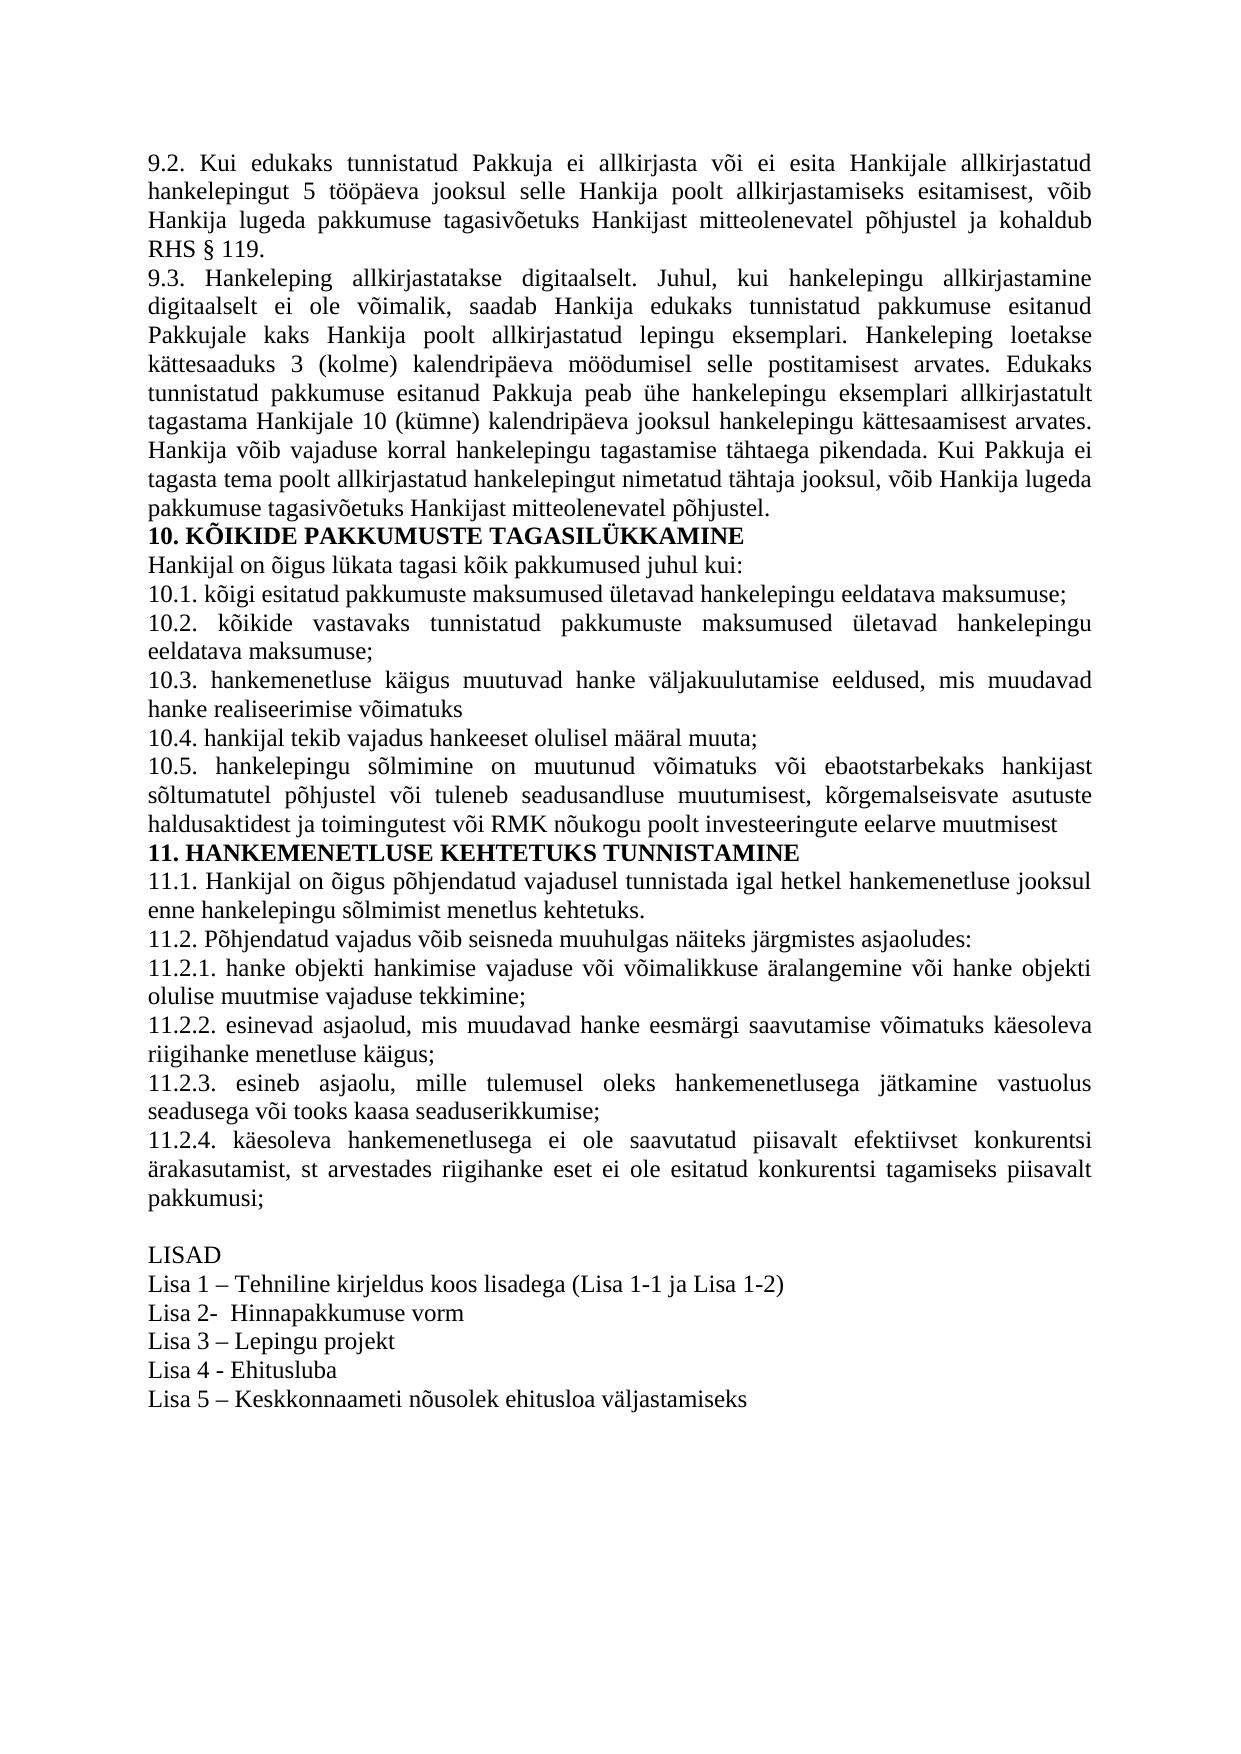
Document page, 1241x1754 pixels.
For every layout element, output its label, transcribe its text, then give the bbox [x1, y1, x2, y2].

text Lisa 5 – Keskkonnaameti nõusolek ehitusloa väljastamiseks [148, 1384, 1093, 1413]
text 11.1. Hankijal on õigus põhjendatud vajadusel tunnistada igal hetkel hankemenetluse jooksul enne hankelepingu sõlmimist menetlus kehtetuks. [148, 866, 1093, 924]
text LISAD [148, 1240, 1093, 1269]
text 11.2.2. esinevad asjaolud, mis muudavad hanke eesmärgi saavutamise võimatuks käesoleva riigihanke menetluse käigus; [148, 1010, 1093, 1068]
text 11.2.1. hanke objekti hankimise vajaduse või võimalikkuse äralangemine või hanke objekti olulise muutmise vajaduse tekkimine; [148, 953, 1093, 1010]
text 10. KÕIKIDE PAKKUMUSTE TAGASILÜKKAMINE [148, 521, 1093, 550]
text Lisa 2- Hinnapakkumuse vorm [148, 1298, 1093, 1326]
text 11. HANKEMENETLUSE KEHTETUKS TUNNISTAMINE [148, 838, 1093, 866]
text Hankijal on õigus lükata tagasi kõik pakkumused juhul kui: [148, 550, 1093, 579]
text 11.2.3. esineb asjaolu, mille tulemusel oleks hankemenetlusega jätkamine vastuolus seadusega või tooks kaasa seaduserikkumise; [148, 1068, 1093, 1125]
text 9.3. Hankeleping allkirjastatakse digitaalselt. Juhul, kui hankelepingu allkirjastamine digitaalselt ei ole võimalik, saadab Hankija edukaks tunnistatud pakkumuse esitanud Pakkujale kaks Hankija poolt allkirjastatud lepingu eksemplari. Hankeleping loetakse kättesaaduks 3 (kolme) kalendripäeva möödumisel selle postitamisest arvates. Edukaks tunnistatud pakkumuse esitanud Pakkuja peab ühe hankelepingu eksemplari allkirjastatult tagastama Hankijale 10 (kümne) kalendripäeva jooksul hankelepingu kättesaamisest arvates. Hankija võib vajaduse korral hankelepingu tagastamise tähtaega pikendada. Kui Pakkuja ei tagasta tema poolt allkirjastatud hankelepingut nimetatud tähtaja jooksul, võib Hankija lugeda pakkumuse tagasivõetuks Hankijast mitteolenevatel põhjustel. [148, 263, 1093, 521]
text 10.5. hankelepingu sõlmimine on muutunud võimatuks või ebaotstarbekaks hankijast sõltumatutel põhjustel või tuleneb seadusandluse muutumisest, kõrgemalseisvate asutuste haldusaktidest ja toimingutest või RMK nõukogu poolt investeeringute eelarve muutmisest [148, 751, 1093, 838]
text 11.2. Põhjendatud vajadus võib seisneda muuhulgas näiteks järgmistes asjaoludes: [148, 924, 1093, 953]
text 10.1. kõigi esitatud pakkumuste maksumused ületavad hankelepingu eeldatava maksumuse; [148, 579, 1093, 608]
text Lisa 4 - Ehitusluba [148, 1355, 1093, 1384]
text 11.2.4. käesoleva hankemenetlusega ei ole saavutatud piisavalt efektiivset konkurentsi ärakasutamist, st arvestades riigihanke eset ei ole esitatud konkurentsi tagamiseks piisavalt pakkumusi; [148, 1125, 1093, 1211]
text Lisa 1 – Tehniline kirjeldus koos lisadega (Lisa 1-1 ja Lisa 1-2) [148, 1269, 1093, 1298]
text 10.3. hankemenetluse käigus muutuvad hanke väljakuulutamise eeldused, mis muudavad hanke realiseerimise võimatuks [148, 665, 1093, 723]
text 10.4. hankijal tekib vajadus hankeeset olulisel määral muuta; [148, 723, 1093, 751]
text 9.2. Kui edukaks tunnistatud Pakkuja ei allkirjasta või ei esita Hankijale allkirjastatud hankelepingut 5 tööpäeva jooksul selle Hankija poolt allkirjastamiseks esitamisest, võib Hankija lugeda pakkumuse tagasivõetuks Hankijast mitteolenevatel põhjustel ja kohaldub RHS § 119. [148, 148, 1093, 263]
text Lisa 3 – Lepingu projekt [148, 1326, 1093, 1355]
text 10.2. kõikide vastavaks tunnistatud pakkumuste maksumused ületavad hankelepingu eeldatava maksumuse; [148, 608, 1093, 665]
